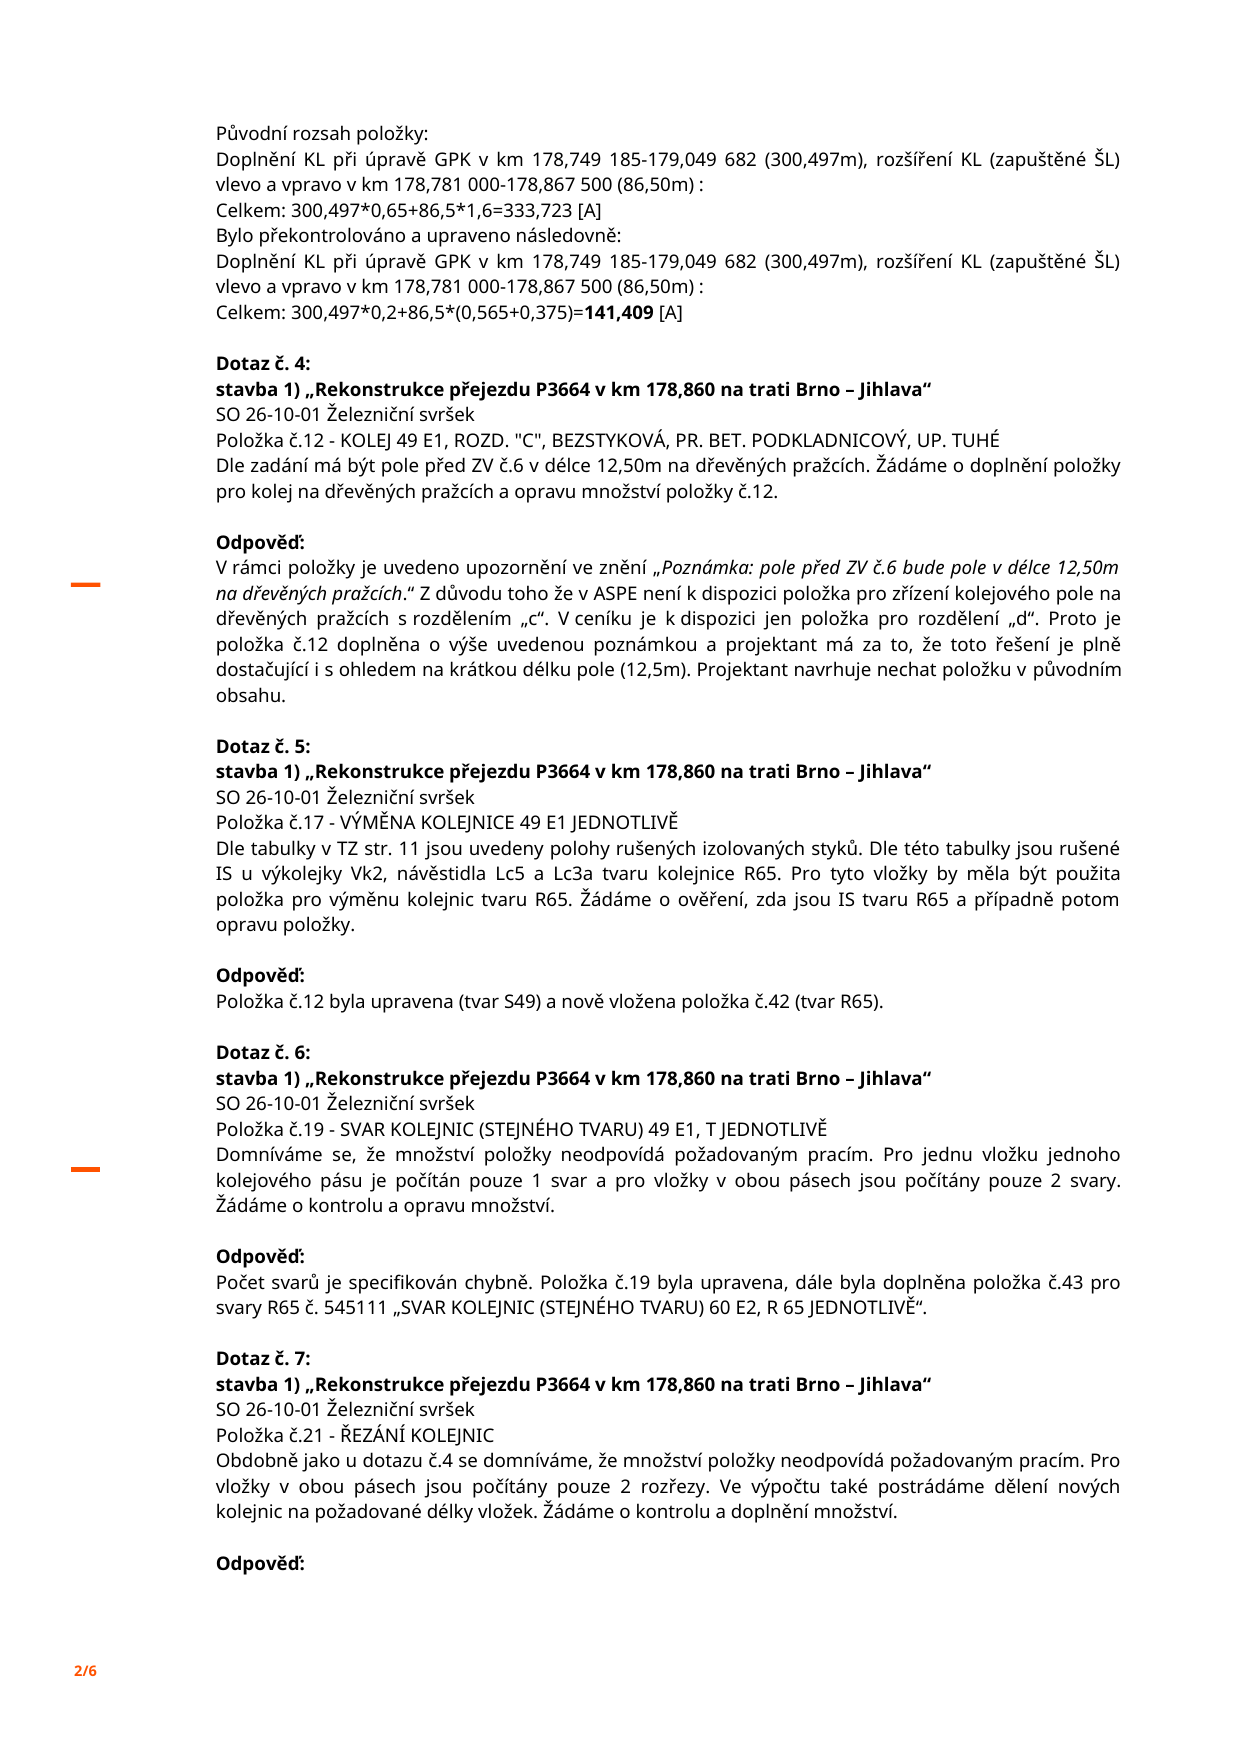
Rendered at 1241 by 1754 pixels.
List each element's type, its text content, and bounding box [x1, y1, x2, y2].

text Počet svarů je specifikován chybně. Položka č.19 byla upravena, dále byla doplněna položka č.43 pro svary R65 č. 545111 „SVAR KOLEJNIC (STEJNÉHO TVARU) 60 E2, R 65 JEDNOTLIVĚ“. [216, 1269, 1122, 1320]
text Bylo překontrolováno a upraveno následovně: [216, 223, 1122, 248]
text Celkem: 300,497*0,65+86,5*1,6=333,723 [A] [216, 197, 1122, 223]
text Doplnění KL při úpravě GPK v km 178,749 185-179,049 682 (300,497m), rozšíření KL (zapuštěné ŠL) vlevo a vpravo v km 178,781 000-178,867 500 (86,50m) : [216, 146, 1122, 197]
text stavba 1) „Rekonstrukce přejezdu P3664 v km 178,860 na trati Brno – Jihlava“ [216, 1371, 1122, 1397]
text stavba 1) „Rekonstrukce přejezdu P3664 v km 178,860 na trati Brno – Jihlava“ [216, 759, 1122, 784]
text Položka č.12 byla upravena (tvar S49) a nově vložena položka č.42 (tvar R65). [216, 988, 1122, 1014]
text Dle zadání má být pole před ZV č.6 v délce 12,50m na dřevěných pražcích. Žádáme o doplnění položky pro kolej na dřevěných pražcích a opravu množství položky č.12. [216, 452, 1122, 503]
text SO 26-10-01 Železniční svršek [216, 784, 1122, 810]
text SO 26-10-01 Železniční svršek [216, 1090, 1122, 1116]
text V rámci položky je uvedeno upozornění ve znění „Poznámka: pole před ZV č.6 bude pole v délce 12,50m na dřevěných pražcích.“ Z důvodu toho že v ASPE není k dispozici položka pro zřízení kolejového pole na dřevěných pražcích s rozdělením „c“. V ceníku je k dispozici jen položka pro rozdělení „d“. Proto je položka č.12 doplněna o výše uvedenou poznámkou a projektant má za to, že toto řešení je plně dostačující i s ohledem na krátkou délku pole (12,5m). Projektant navrhuje nechat položku v původním obsahu. [216, 554, 1122, 708]
text Položka č.17 - VÝMĚNA KOLEJNICE 49 E1 JEDNOTLIVĚ [216, 810, 1122, 835]
text Doplnění KL při úpravě GPK v km 178,749 185-179,049 682 (300,497m), rozšíření KL (zapuštěné ŠL) vlevo a vpravo v km 178,781 000-178,867 500 (86,50m) : [216, 248, 1122, 299]
text SO 26-10-01 Železniční svršek [216, 401, 1122, 427]
text Obdobně jako u dotazu č.4 se domníváme, že množství položky neodpovídá požadovaným pracím. Pro vložky v obou pásech jsou počítány pouze 2 rozřezy. Ve výpočtu také postrádáme dělení nových kolejnic na požadované délky vložek. Žádáme o kontrolu a doplnění množství. [216, 1448, 1122, 1524]
text SO 26-10-01 Železniční svršek [216, 1397, 1122, 1422]
text stavba 1) „Rekonstrukce přejezdu P3664 v km 178,860 na trati Brno – Jihlava“ [216, 376, 1122, 401]
text Původní rozsah položky: [216, 121, 1122, 146]
text Dotaz č. 7: [216, 1346, 1122, 1371]
text Dle tabulky v TZ str. 11 jsou uvedeny polohy rušených izolovaných styků. Dle této tabulky jsou rušené IS u výkolejky Vk2, návěstidla Lc5 a Lc3a tvaru kolejnice R65. Pro tyto vložky by měla být použita položka pro výměnu kolejnic tvaru R65. Žádáme o ověření, zda jsou IS tvaru R65 a případně potom opravu položky. [216, 835, 1122, 937]
text Položka č.21 - ŘEZÁNÍ KOLEJNIC [216, 1422, 1122, 1448]
text Celkem: 300,497*0,2+86,5*(0,565+0,375)=141,409 [A] [216, 299, 1122, 325]
text Položka č.12 - KOLEJ 49 E1, ROZD. "C", BEZSTYKOVÁ, PR. BET. PODKLADNICOVÝ, UP. TUHÉ [216, 427, 1122, 452]
text Domníváme se, že množství položky neodpovídá požadovaným pracím. Pro jednu vložku jednoho kolejového pásu je počítán pouze 1 svar a pro vložky v obou pásech jsou počítány pouze 2 svary. Žádáme o kontrolu a opravu množství. [216, 1141, 1122, 1218]
text Dotaz č. 4: [216, 350, 1122, 376]
text Odpověď: [216, 963, 1122, 988]
text Odpověď: [216, 1550, 1122, 1575]
text Dotaz č. 5: [216, 733, 1122, 759]
text Odpověď: [216, 529, 1122, 554]
text stavba 1) „Rekonstrukce přejezdu P3664 v km 178,860 na trati Brno – Jihlava“ [216, 1065, 1122, 1090]
text Položka č.19 - SVAR KOLEJNIC (STEJNÉHO TVARU) 49 E1, T JEDNOTLIVĚ [216, 1116, 1122, 1141]
text Dotaz č. 6: [216, 1039, 1122, 1065]
text Odpověď: [216, 1243, 1122, 1269]
